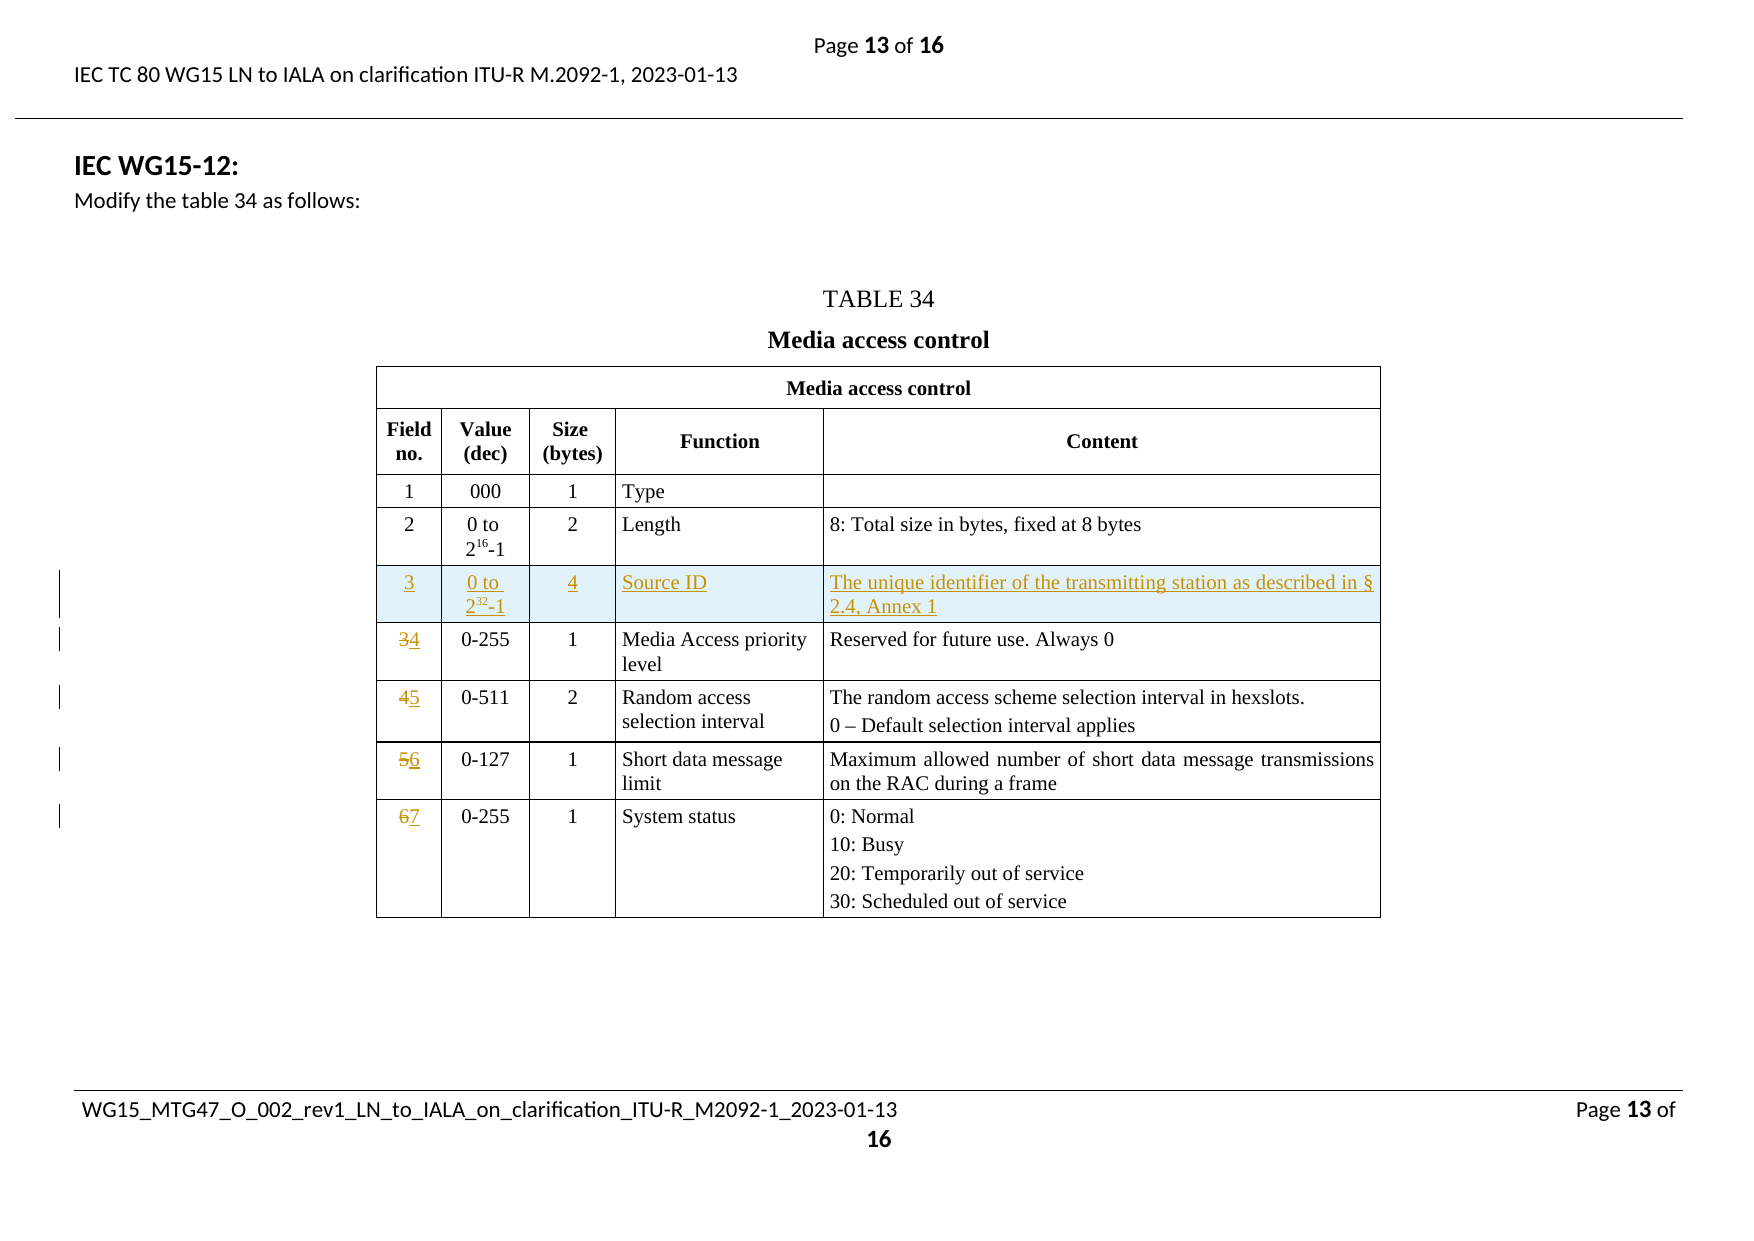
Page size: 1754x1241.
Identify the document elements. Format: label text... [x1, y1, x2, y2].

table_cell Value (dec) [442, 409, 529, 474]
table_cell 1 [377, 475, 441, 507]
table_cell 1 [530, 800, 615, 917]
table_cell 0-255 [442, 800, 529, 917]
table_cell Content [824, 409, 1380, 474]
text Table 34 [74, 284, 1683, 312]
list IEC WG15-12: [74, 147, 1683, 183]
table_cell Type [616, 475, 823, 507]
table_header Media access control [377, 367, 1380, 408]
table_cell [824, 475, 1380, 507]
table_cell 0 to 216-1 [442, 508, 529, 565]
table_cell Field no. [377, 409, 441, 474]
table_cell [377, 681, 441, 741]
table_cell 2 [530, 508, 615, 565]
table_cell Function [616, 409, 823, 474]
table_cell 0-255 [442, 623, 529, 680]
table_cell 0-511 [442, 681, 529, 741]
list Modify the table 34 as follows: [74, 186, 1683, 214]
table_cell Reserved for future use. Always 0 [824, 623, 1380, 680]
title Media access control [74, 325, 1683, 354]
table_cell 0-127 [442, 743, 529, 799]
table_cell Length [616, 508, 823, 565]
table_cell [377, 743, 441, 799]
table_cell Maximum allowed number of short data message transmissions on the RAC during a frame [824, 743, 1380, 799]
table_cell Random access selection interval [616, 681, 823, 741]
table_cell Media Access priority level [616, 623, 823, 680]
table_cell 0: Normal 10: Busy 20: Temporarily out of service 30: Scheduled out of service [824, 800, 1380, 917]
table_cell 8: Total size in bytes, fixed at 8 bytes [824, 508, 1380, 565]
table_cell [377, 623, 441, 680]
table_cell 2 [377, 508, 441, 565]
table_cell [377, 800, 441, 917]
table_cell Short data message limit [616, 743, 823, 799]
table_cell 2 [530, 681, 615, 741]
table_cell System status [616, 800, 823, 917]
table_cell Size (bytes) [530, 409, 615, 474]
table_cell The random access scheme selection interval in hexslots. 0 – Default selection interval applies [824, 681, 1380, 741]
table_cell 000 [442, 475, 529, 507]
table_cell 1 [530, 623, 615, 680]
table_cell 1 [530, 475, 615, 507]
table_cell 1 [530, 743, 615, 799]
